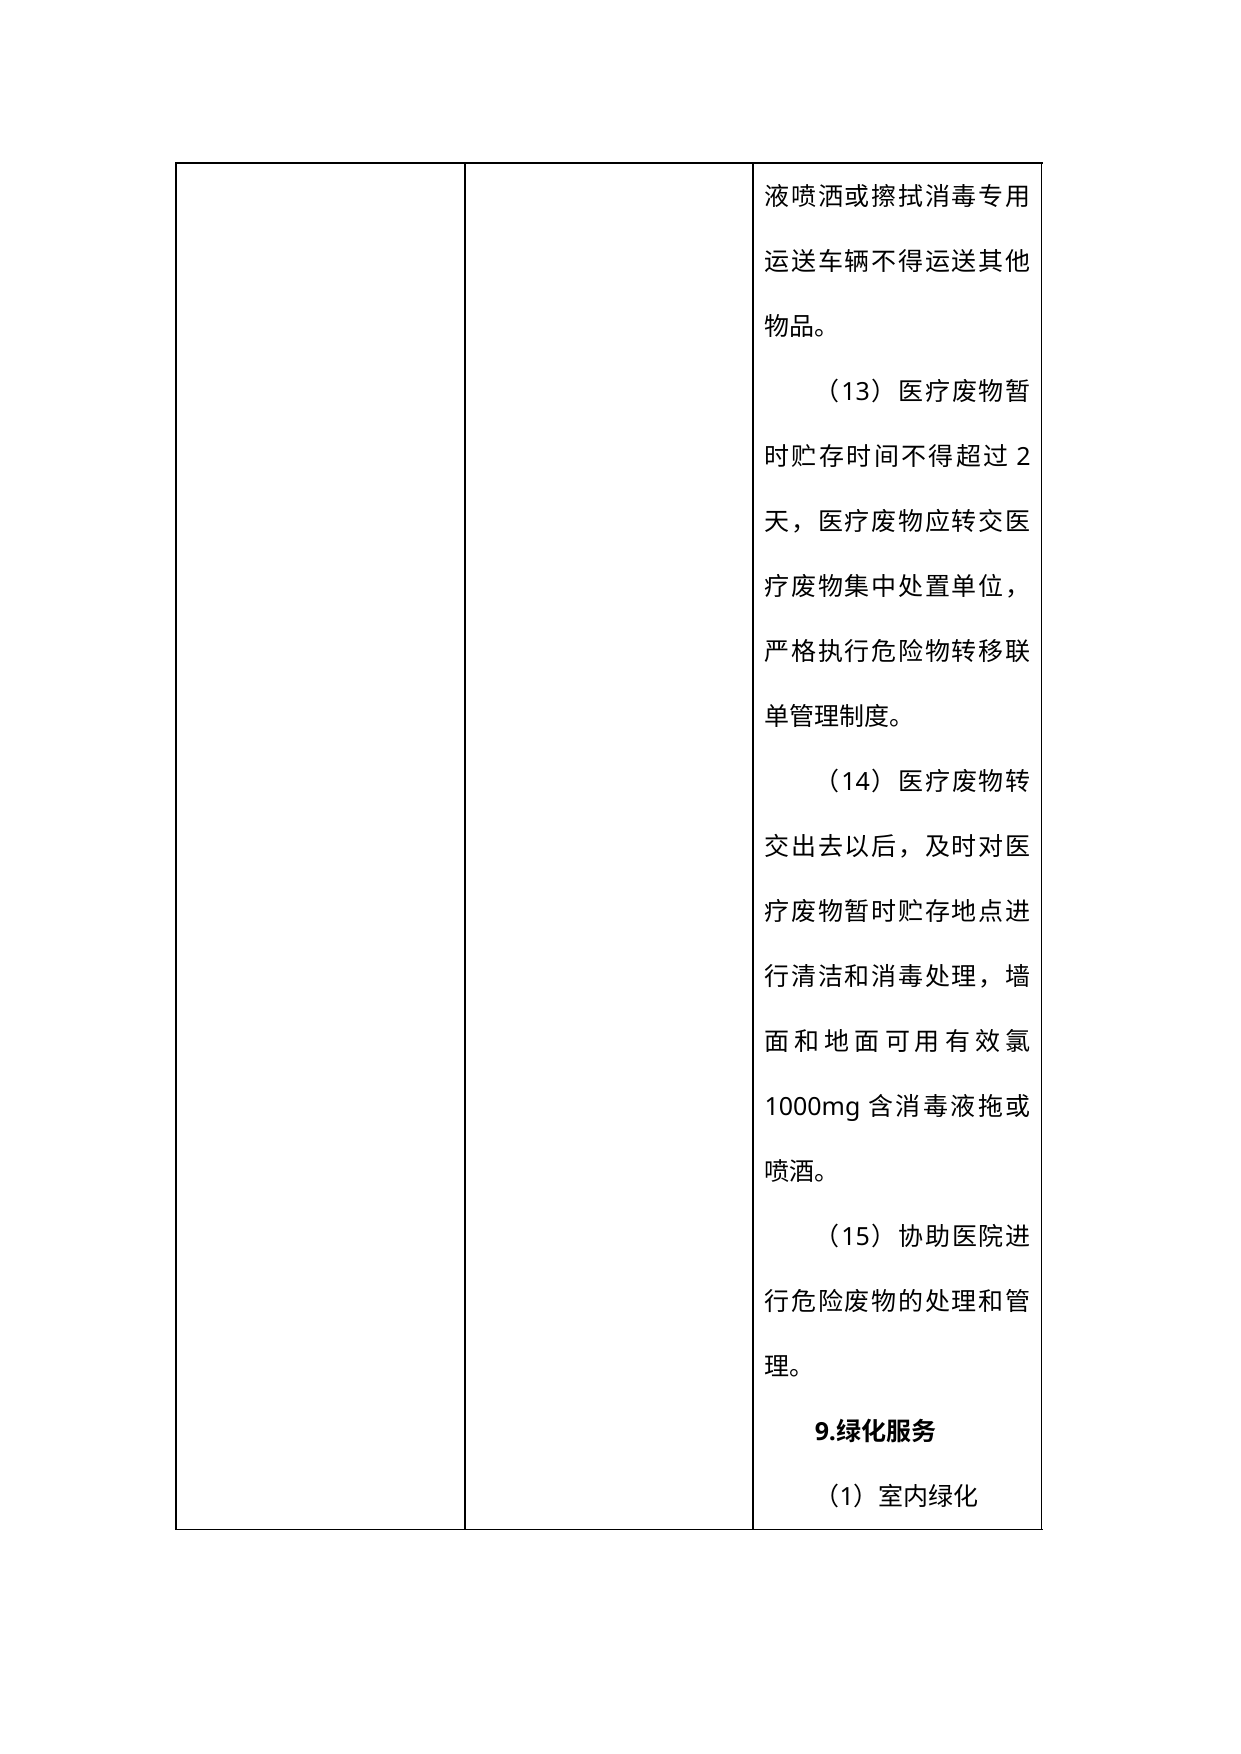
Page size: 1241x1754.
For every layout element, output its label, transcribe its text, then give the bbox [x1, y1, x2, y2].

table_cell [754, 164, 1041, 1528]
table_cell 4 [177, 164, 464, 1528]
table_cell [466, 164, 752, 1528]
